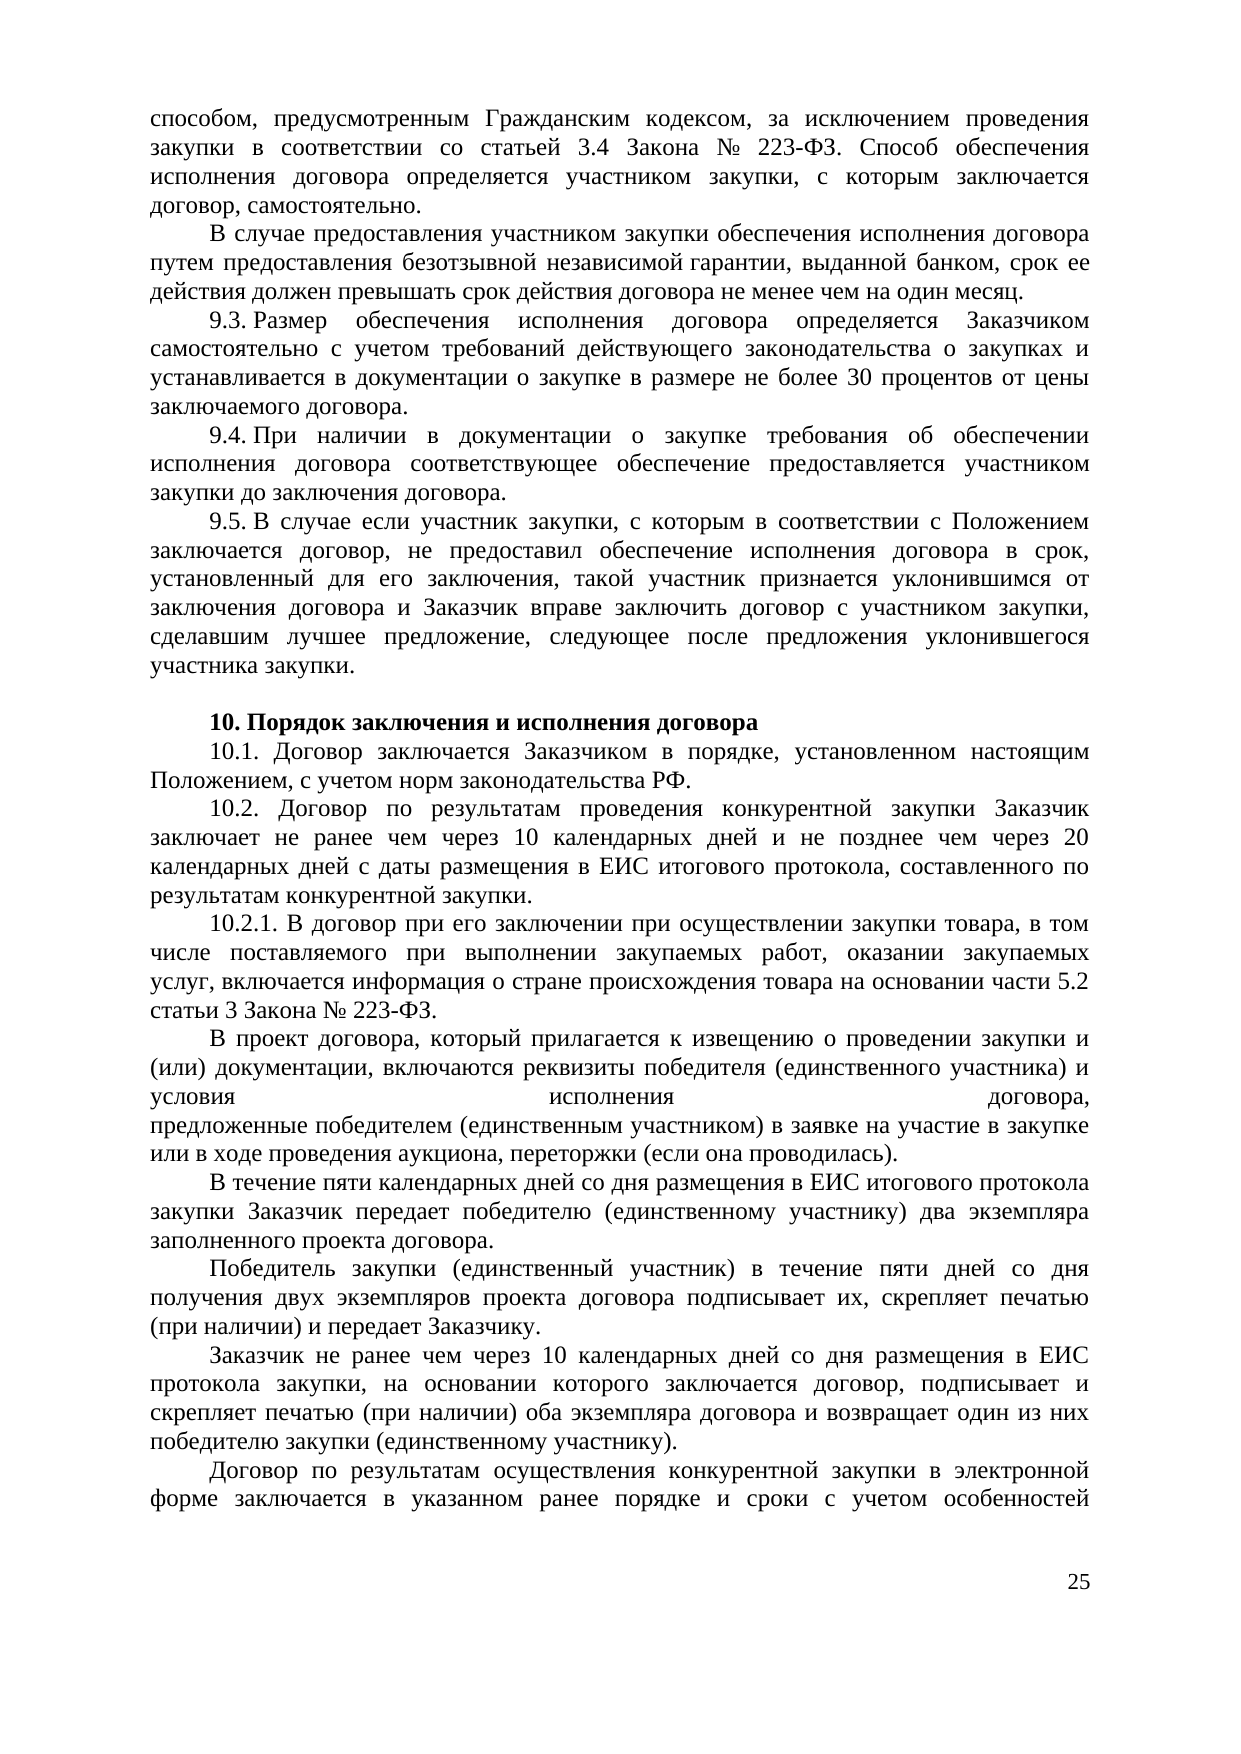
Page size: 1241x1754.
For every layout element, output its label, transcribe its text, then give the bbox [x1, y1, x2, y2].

text 10. Порядок заключения и исполнения договора [150, 707, 1090, 736]
text В течение пяти календарных дней со дня размещения в ЕИС итогового протокола закупки Заказчик передает победителю (единственному участнику) два экземпляра заполненного проекта договора. [150, 1167, 1090, 1253]
text 9.4. При наличии в документации о закупке требования об обеспечении исполнения договора соответствующее обеспечение предоставляется участником закупки до заключения договора. [150, 420, 1090, 506]
text 9.5. В случае если участник закупки, с которым в соответствии с Положением заключается договор, не предоставил обеспечение исполнения договора в срок, установленный для его заключения, такой участник признается уклонившимся от заключения договора и Заказчик вправе заключить договор с участником закупки, сделавшим лучшее предложение, следующее после предложения уклонившегося участника закупки. [150, 506, 1090, 678]
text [150, 1455, 1090, 1512]
text 10.2.1. В договор при его заключении при осуществлении закупки товара, в том числе поставляемого при выполнении закупаемых работ, оказании закупаемых услуг, включается информация о стране происхождения товара на основании части 5.2 статьи 3 Закона № 223-ФЗ. [150, 908, 1090, 1023]
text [150, 103, 1090, 218]
text В проект договора, который прилагается к извещению о проведении закупки и (или) документации, включаются реквизиты победителя (единственного участника) и условия исполнения договора, предложенные победителем (единственным участником) в заявке на участие в закупке или в ходе проведения аукциона, переторжки (если она проводилась). [150, 1023, 1090, 1167]
text 10.1. Договор заключается Заказчиком в порядке, установленном настоящим Положением, с учетом норм законодательства РФ. [150, 736, 1090, 793]
text 10.2. Договор по результатам проведения конкурентной закупки Заказчик заключает не ранее чем через 10 календарных дней и не позднее чем через 20 календарных дней с даты размещения в ЕИС итогового протокола, составленного по результатам конкурентной закупки. [150, 793, 1090, 908]
text Победитель закупки (единственный участник) в течение пяти дней со дня получения двух экземпляров проекта договора подписывает их, скрепляет печатью (при наличии) и передает Заказчику. [150, 1253, 1090, 1340]
text 9.3. Размер обеспечения исполнения договора определяется Заказчиком самостоятельно с учетом требований действующего законодательства о закупках и устанавливается в документации о закупке в размере не более 30 процентов от цены заключаемого договора. [150, 305, 1090, 420]
text Заказчик не ранее чем через 10 календарных дней со дня размещения в ЕИС протокола закупки, на основании которого заключается договор, подписывает и скрепляет печатью (при наличии) оба экземпляра договора и возвращает один из них победителю закупки (единственному участнику). [150, 1340, 1090, 1455]
text В случае предоставления участником закупки обеспечения исполнения договора путем предоставления безотзывной независимой гарантии, выданной банком, срок ее действия должен превышать срок действия договора не менее чем на один месяц. [150, 218, 1090, 305]
